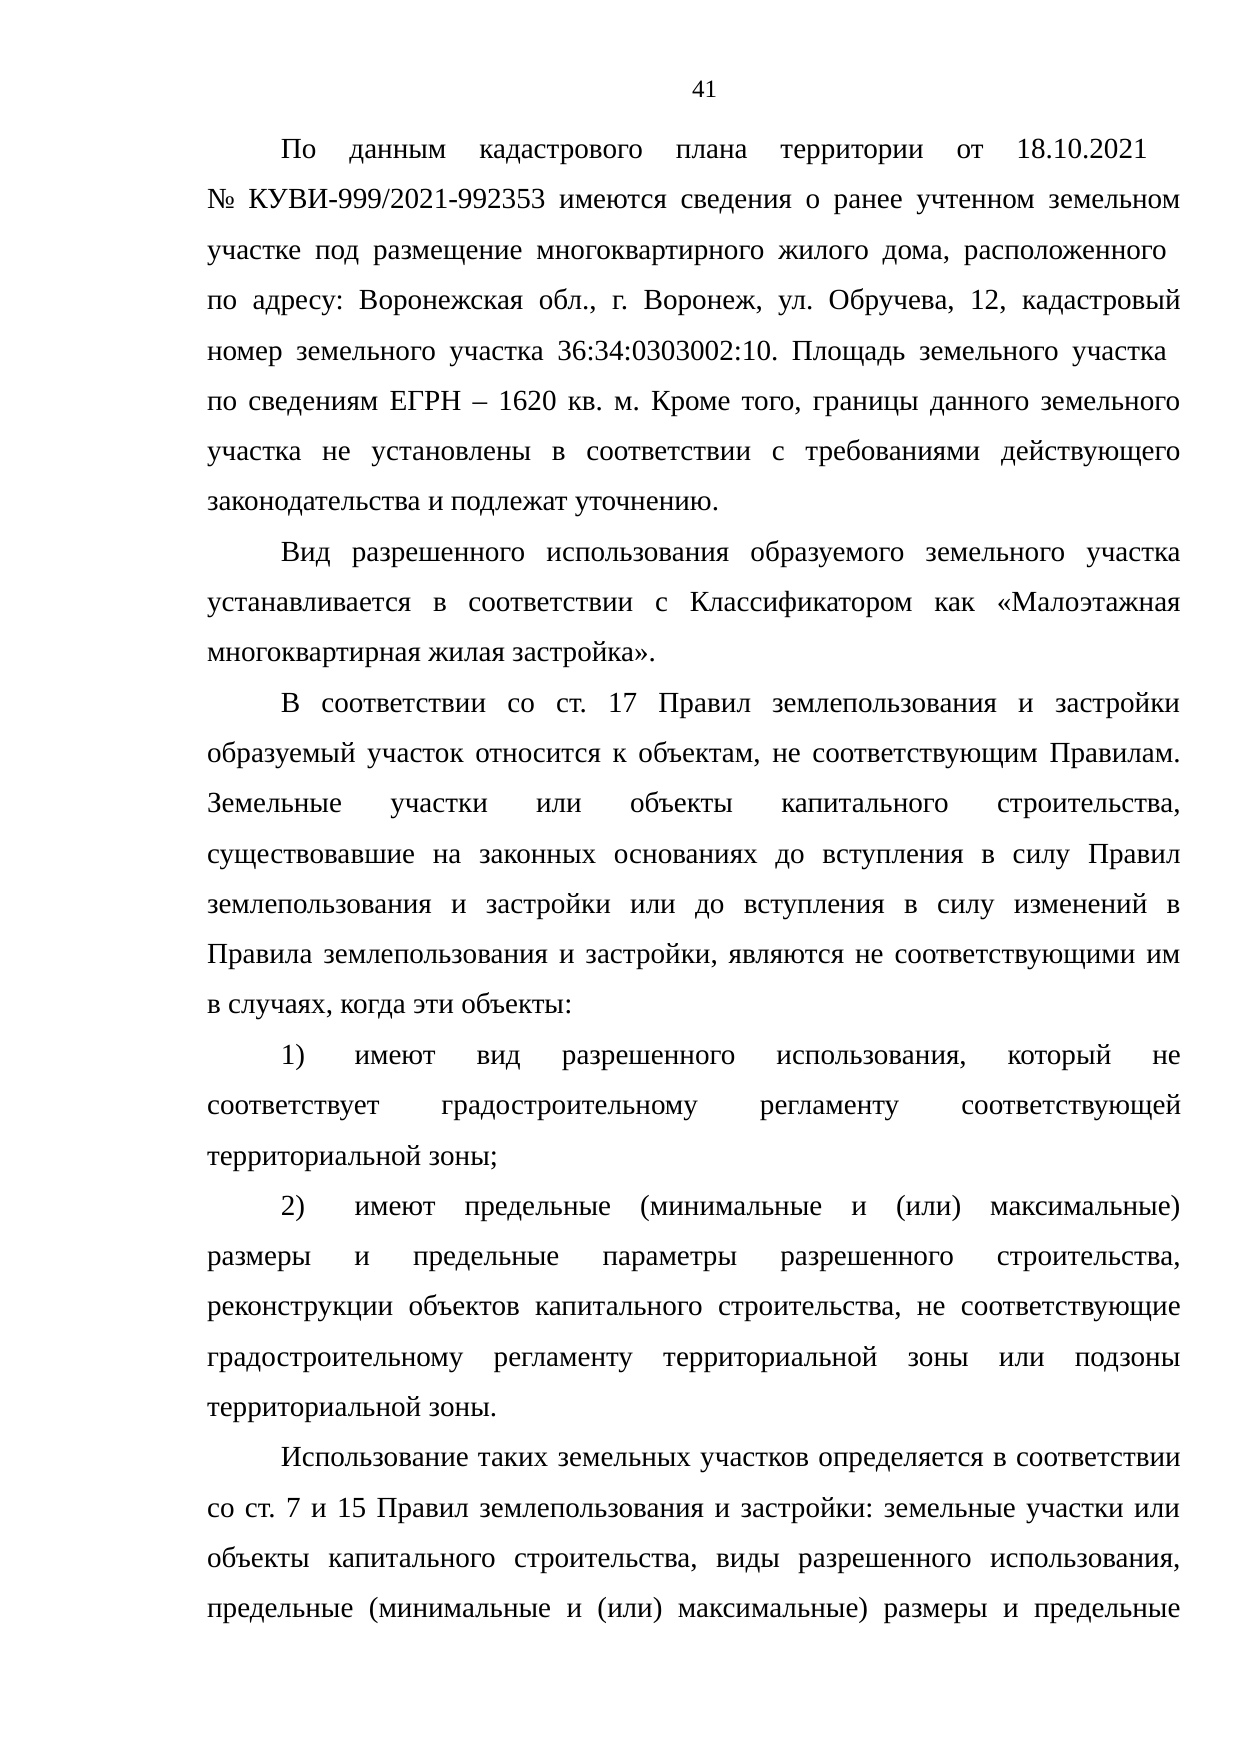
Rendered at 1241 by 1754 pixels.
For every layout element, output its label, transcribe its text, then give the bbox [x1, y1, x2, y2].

text 2) имеют предельные (минимальные и (или) максимальные) размеры и предельные параметры разрешенного строительства, реконструкции объектов капитального строительства, не соответствующие градостроительному регламенту территориальной зоны или подзоны территориальной зоны. [207, 1188, 1181, 1423]
text В соответствии со ст. 17 Правил землепользования и застройки образуемый участок относится к объектам, не соответствующим Правилам. Земельные участки или объекты капитального строительства, существовавшие на законных основаниях до вступления в силу Правил землепользования и застройки или до вступления в силу изменений в Правила землепользования и застройки, являются не соответствующими им в случаях, когда эти объекты: [207, 685, 1181, 1020]
text Вид разрешенного использования образуемого земельного участка устанавливается в соответствии с Классификатором как «Малоэтажная многоквартирная жилая застройка». [207, 534, 1181, 668]
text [207, 1439, 1181, 1624]
text 1) имеют вид разрешенного использования, который не соответствует градостроительному регламенту соответствующей территориальной зоны; [207, 1037, 1181, 1171]
text По данным кадастрового плана территории от 18.10.2021 № КУВИ-999/2021-992353 имеются сведения о ранее учтенном земельном участке под размещение многоквартирного жилого дома, расположенного по адресу: Воронежская обл., г. Воронеж, ул. Обручева, 12, кадастровый номер земельного участка 36:34:0303002:10. Площадь земельного участка по сведениям ЕГРН – 1620 кв. м. Кроме того, границы данного земельного участка не установлены в соответствии с требованиями действующего законодательства и подлежат уточнению. [207, 131, 1181, 517]
